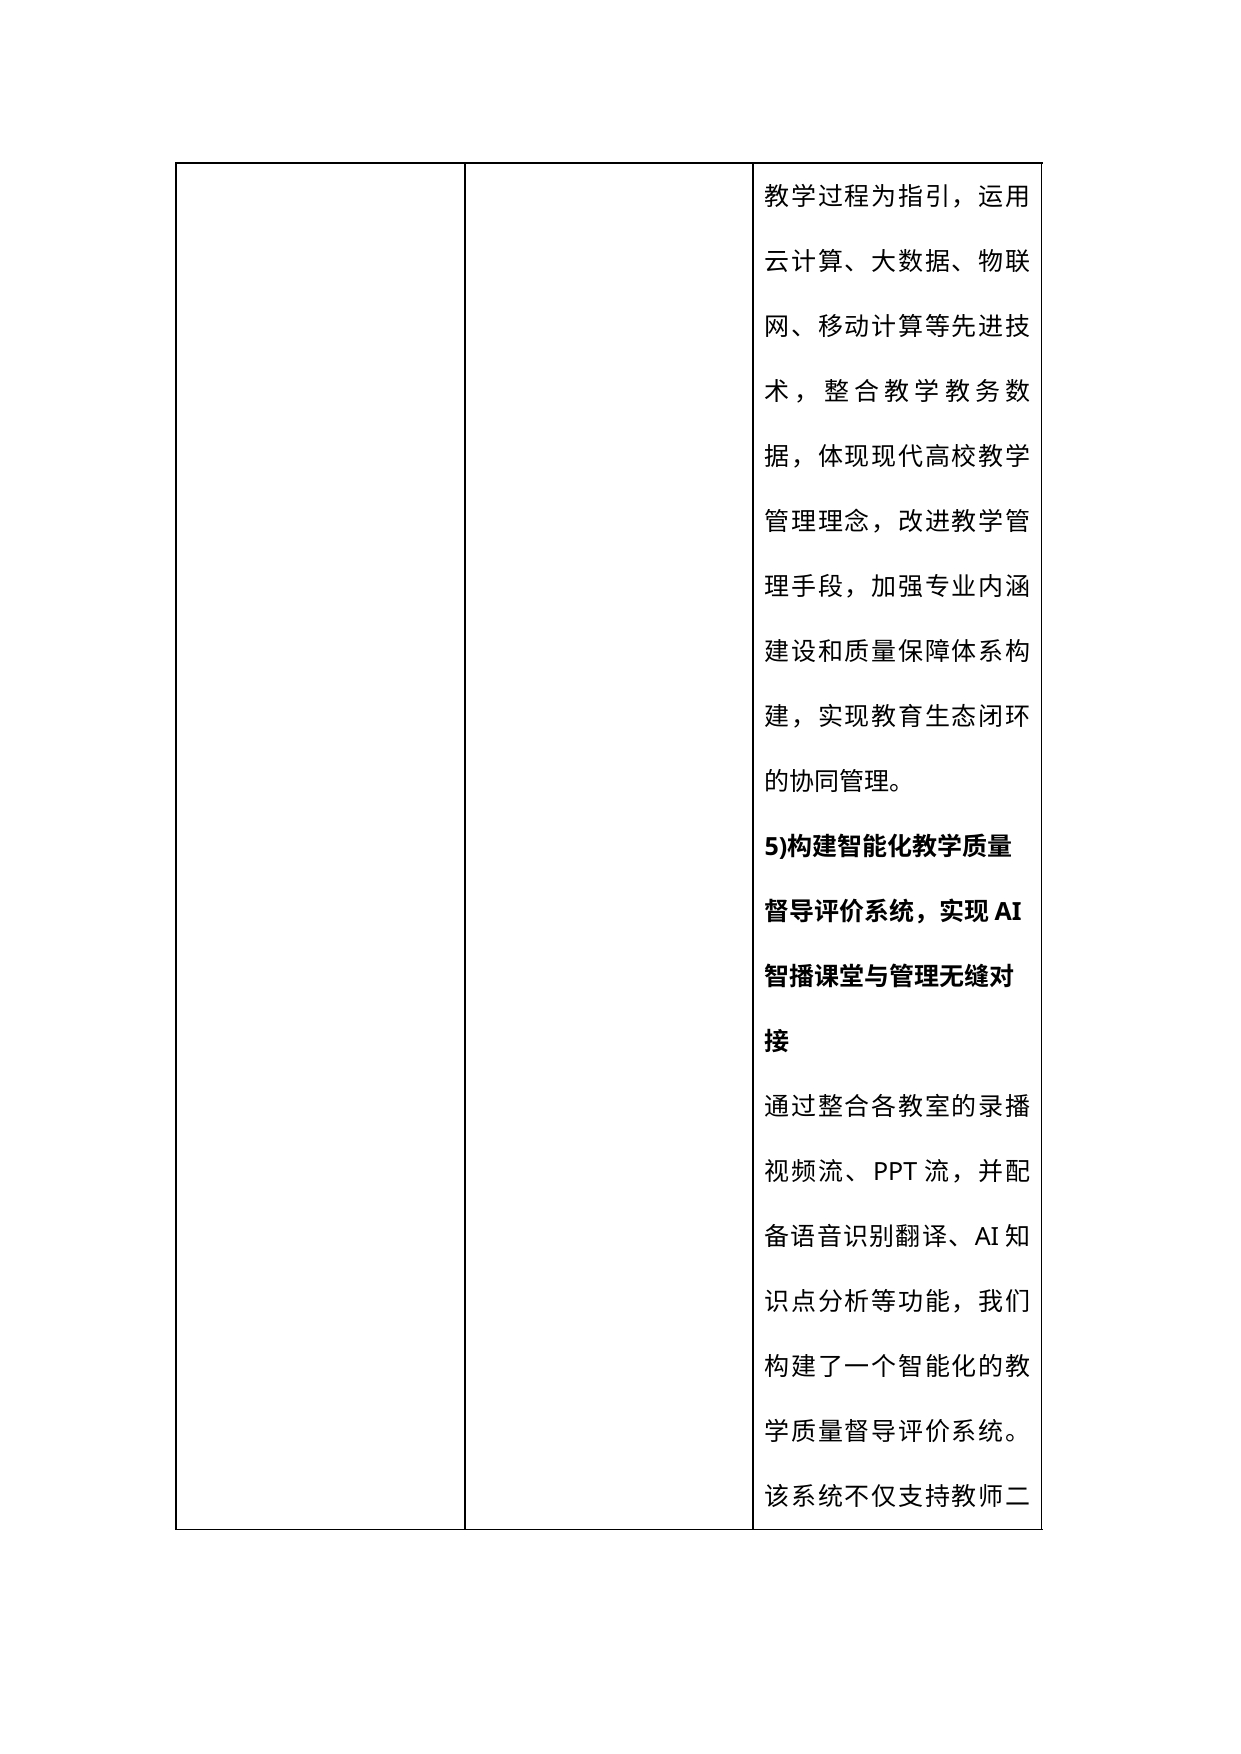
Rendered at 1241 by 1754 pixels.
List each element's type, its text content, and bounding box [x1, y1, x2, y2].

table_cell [754, 164, 1041, 1528]
table_cell 1 [177, 164, 464, 1528]
table_cell [466, 164, 752, 1528]
